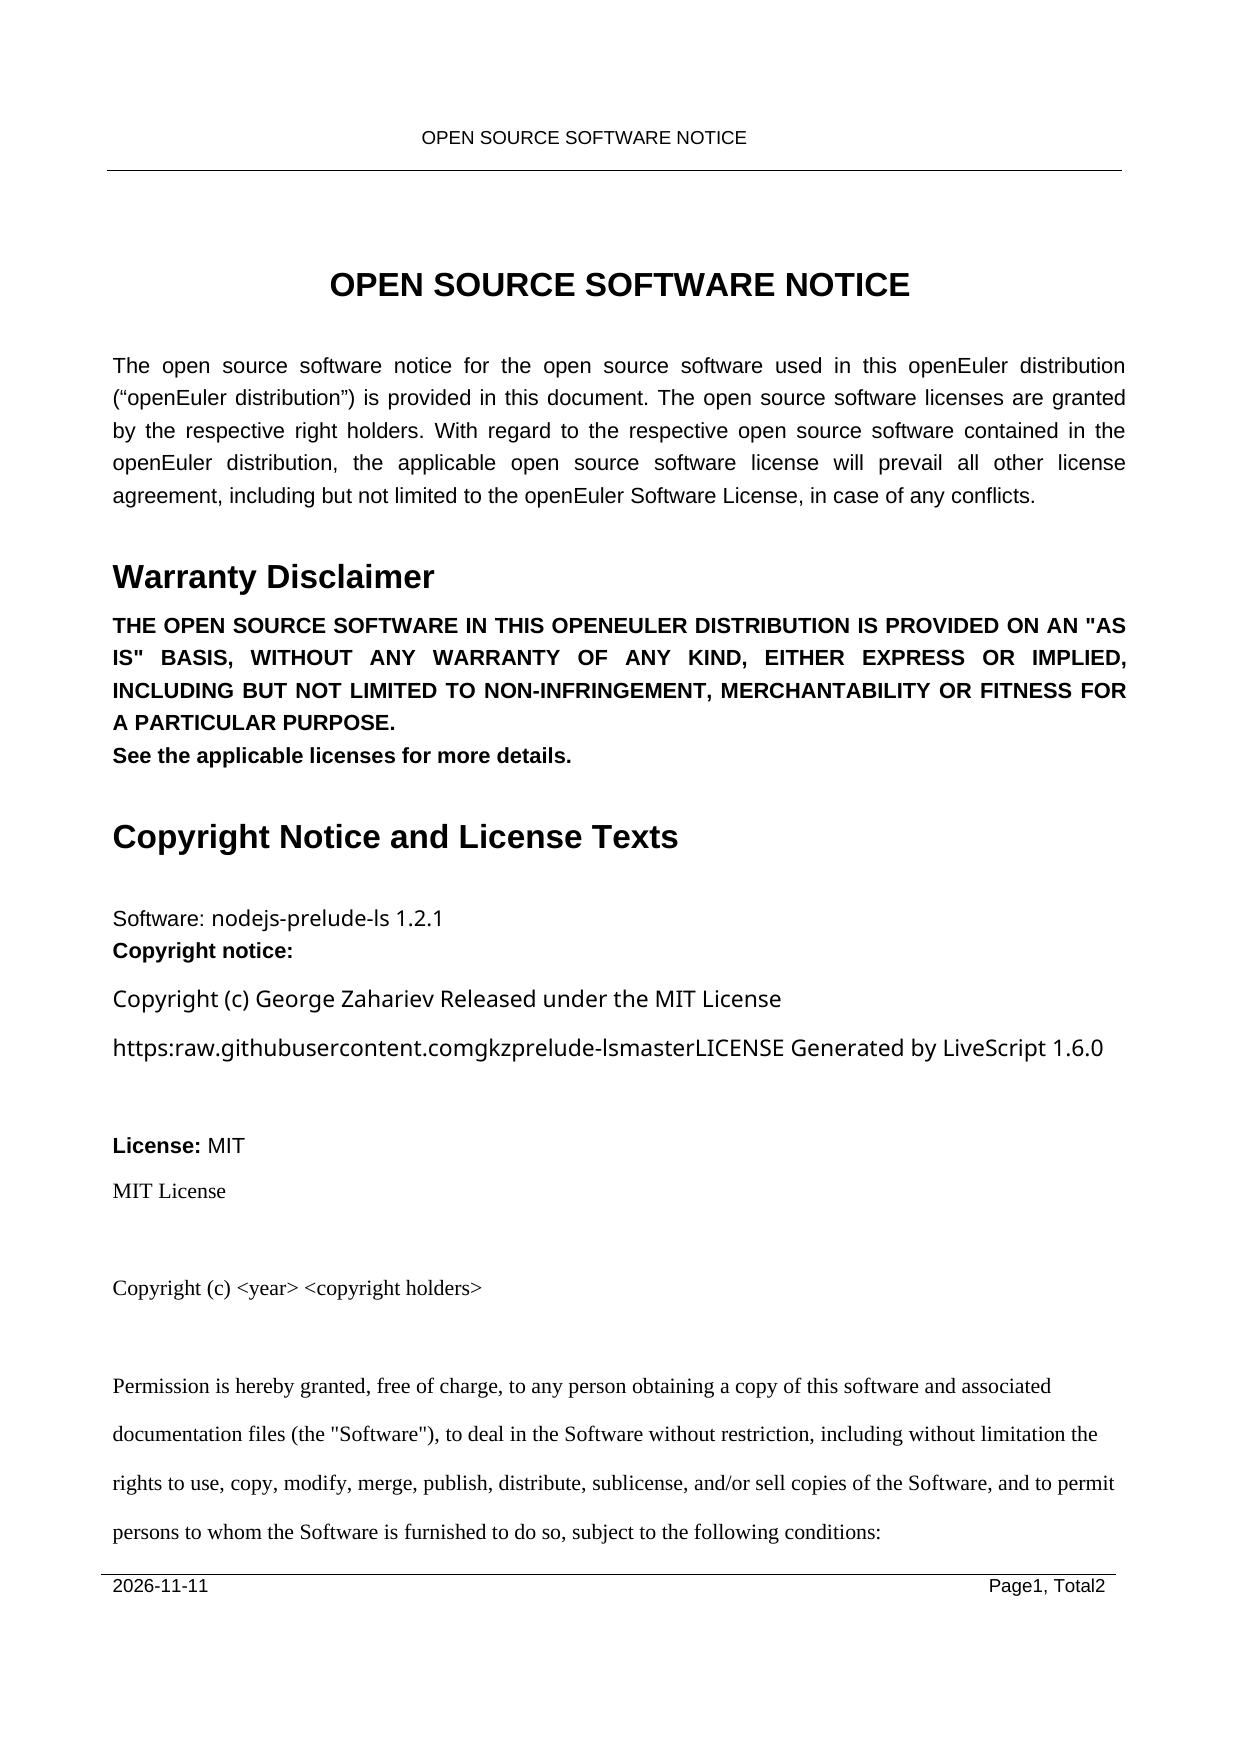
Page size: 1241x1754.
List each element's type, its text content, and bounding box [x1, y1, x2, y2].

text THE OPEN SOURCE SOFTWARE IN THIS OPENEULER DISTRIBUTION IS PROVIDED ON AN "AS IS" BASIS, WITHOUT ANY WARRANTY OF ANY KIND, EITHER EXPRESS OR IMPLIED, INCLUDING BUT NOT LIMITED TO NON-INFRINGEMENT, MERCHANTABILITY OR FITNESS FOR A PARTICULAR PURPOSE. See the applicable licenses for more details. [112, 609, 1128, 771]
text Copyright Notice and License Texts [112, 804, 1128, 869]
text Software: nodejs-prelude-ls 1.2.1 [112, 901, 1128, 934]
text Warranty Disclaimer [112, 544, 1128, 609]
text License: MIT [112, 1129, 1128, 1161]
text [112, 1174, 1128, 1548]
text Copyright notice: Copyright (c) George Zahariev Released under the MIT License https:raw.githubusercontent.comgkzprelude-lsmasterLICENSE Generated by LiveScript 1.6.0 [112, 934, 1128, 1113]
text OPEN SOURCE SOFTWARE NOTICE [112, 251, 1128, 316]
text The open source software notice for the open source software used in this openEuler distribution (“openEuler distribution”) is provided in this document. The open source software licenses are granted by the respective right holders. With regard to the respective open source software contained in the openEuler distribution, the applicable open source software license will prevail all other license agreement, including but not limited to the openEuler Software License, in case of any conflicts. [112, 349, 1128, 511]
